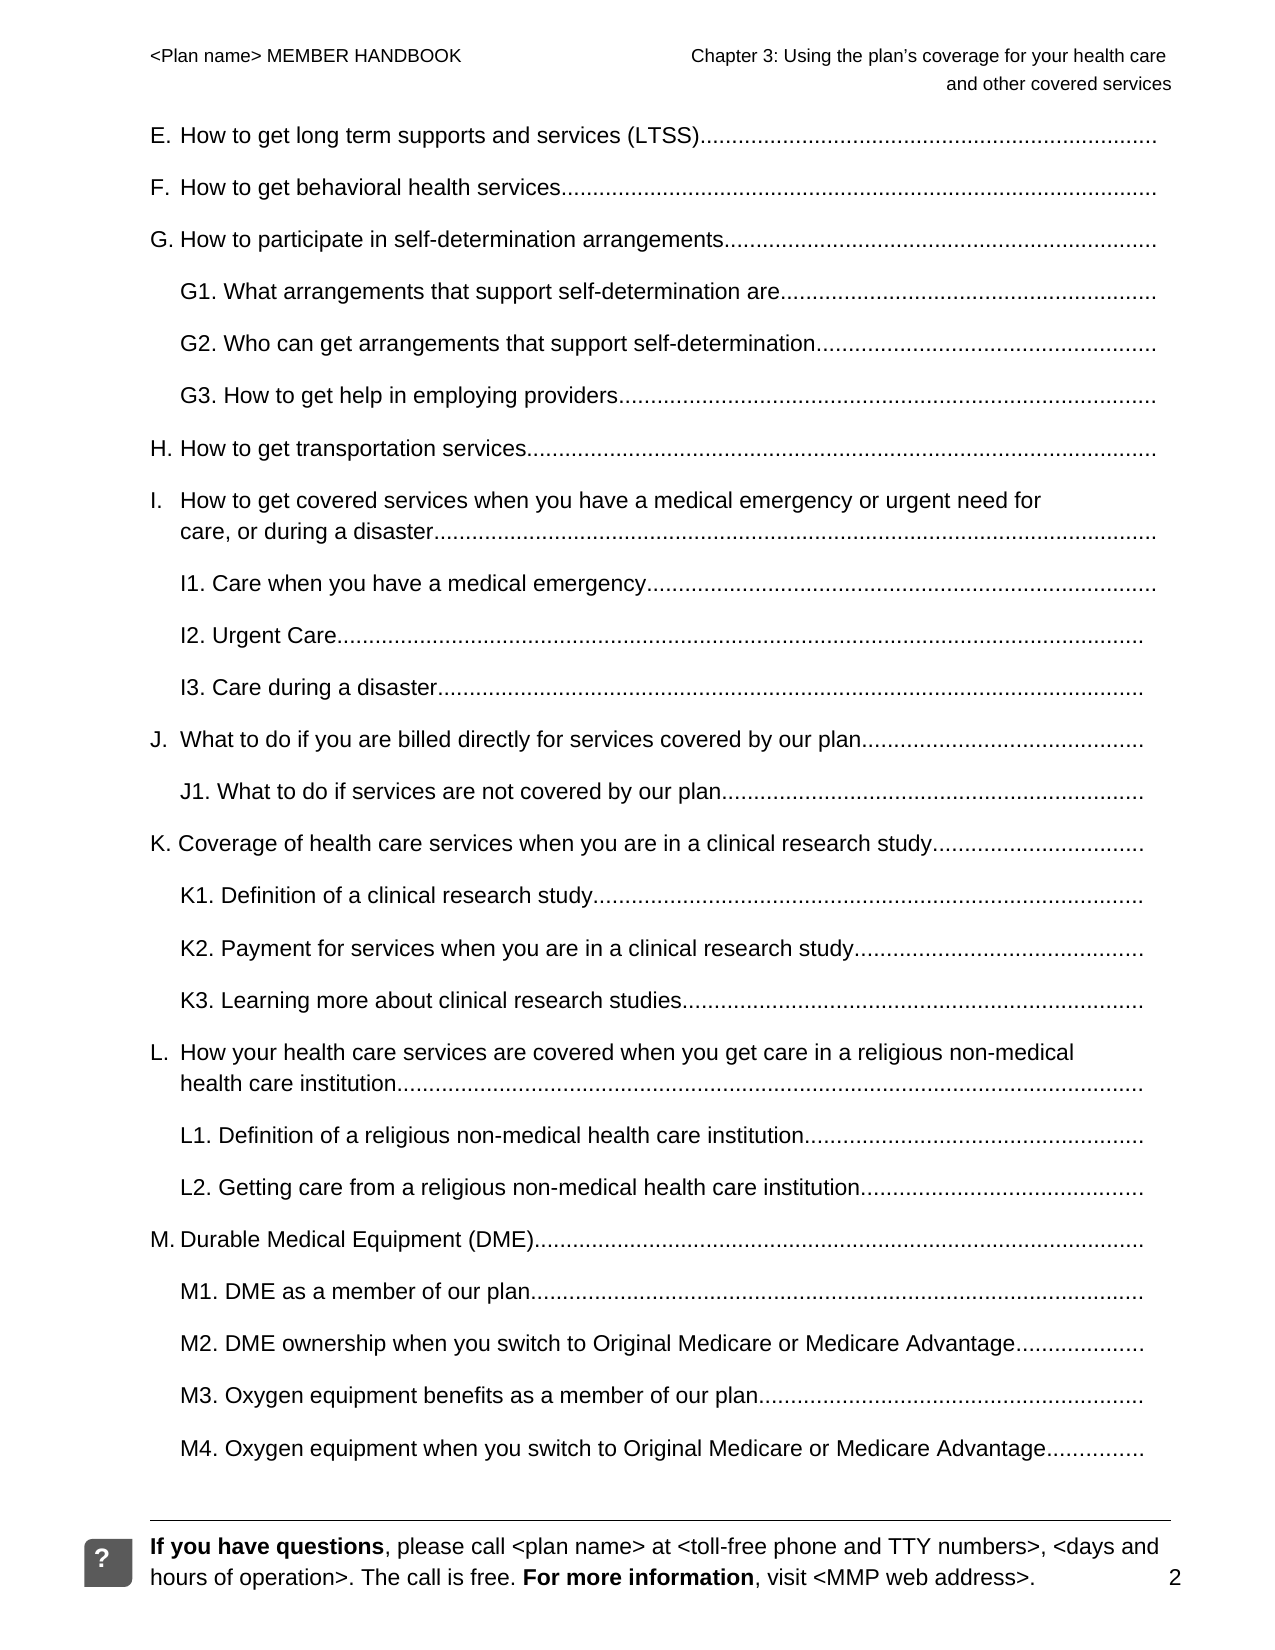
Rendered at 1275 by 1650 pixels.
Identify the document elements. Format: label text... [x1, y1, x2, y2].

text G3. How to get help in employing providers 9 [180, 379, 1096, 410]
text G. How to participate in self-determination arrangements 9 [150, 223, 1096, 254]
text I3. Care during a disaster 12 [180, 671, 1096, 702]
text M4. Oxygen equipment when you switch to Original Medicare or Medicare Advantage 17 [180, 1431, 1096, 1462]
text G2. Who can get arrangements that support self-determination 9 [180, 327, 1096, 358]
text M. Durable Medical Equipment (DME) 15 [150, 1223, 1096, 1254]
text J. What to do if you are billed directly for services covered by our plan 12 [150, 723, 1096, 754]
text F. How to get behavioral health services 8 [150, 171, 1096, 202]
text M1. DME as a member of our plan 15 [180, 1275, 1096, 1306]
text I2. Urgent Care 11 [180, 618, 1096, 650]
text L. How your health care services are covered when you get care in a religious non-medical health care institution 14 [150, 1035, 1096, 1098]
text I. How to get covered services when you have a medical emergency or urgent need for care, or during a disaster 9 [150, 483, 1096, 546]
text L1. Definition of a religious non-medical health care institution 14 [180, 1118, 1096, 1150]
text L2. Getting care from a religious non-medical health care institution 14 [180, 1171, 1096, 1202]
text I1. Care when you have a medical emergency 9 [180, 566, 1096, 598]
text K3. Learning more about clinical research studies 14 [180, 983, 1096, 1014]
text K. Coverage of health care services when you are in a clinical research study 13 [150, 827, 1096, 858]
text E. How to get long term supports and services (LTSS) 8 [150, 118, 1096, 150]
text G1. What arrangements that support self-determination are 9 [180, 275, 1096, 306]
text K1. Definition of a clinical research study 13 [180, 879, 1096, 910]
text M2. DME ownership when you switch to Original Medicare or Medicare Advantage 16 [180, 1327, 1096, 1358]
text M3. Oxygen equipment benefits as a member of our plan 16 [180, 1379, 1096, 1410]
text J1. What to do if services are not covered by our plan 12 [180, 775, 1096, 806]
text K2. Payment for services when you are in a clinical research study 13 [180, 931, 1096, 962]
text H. How to get transportation services 9 [150, 431, 1096, 462]
